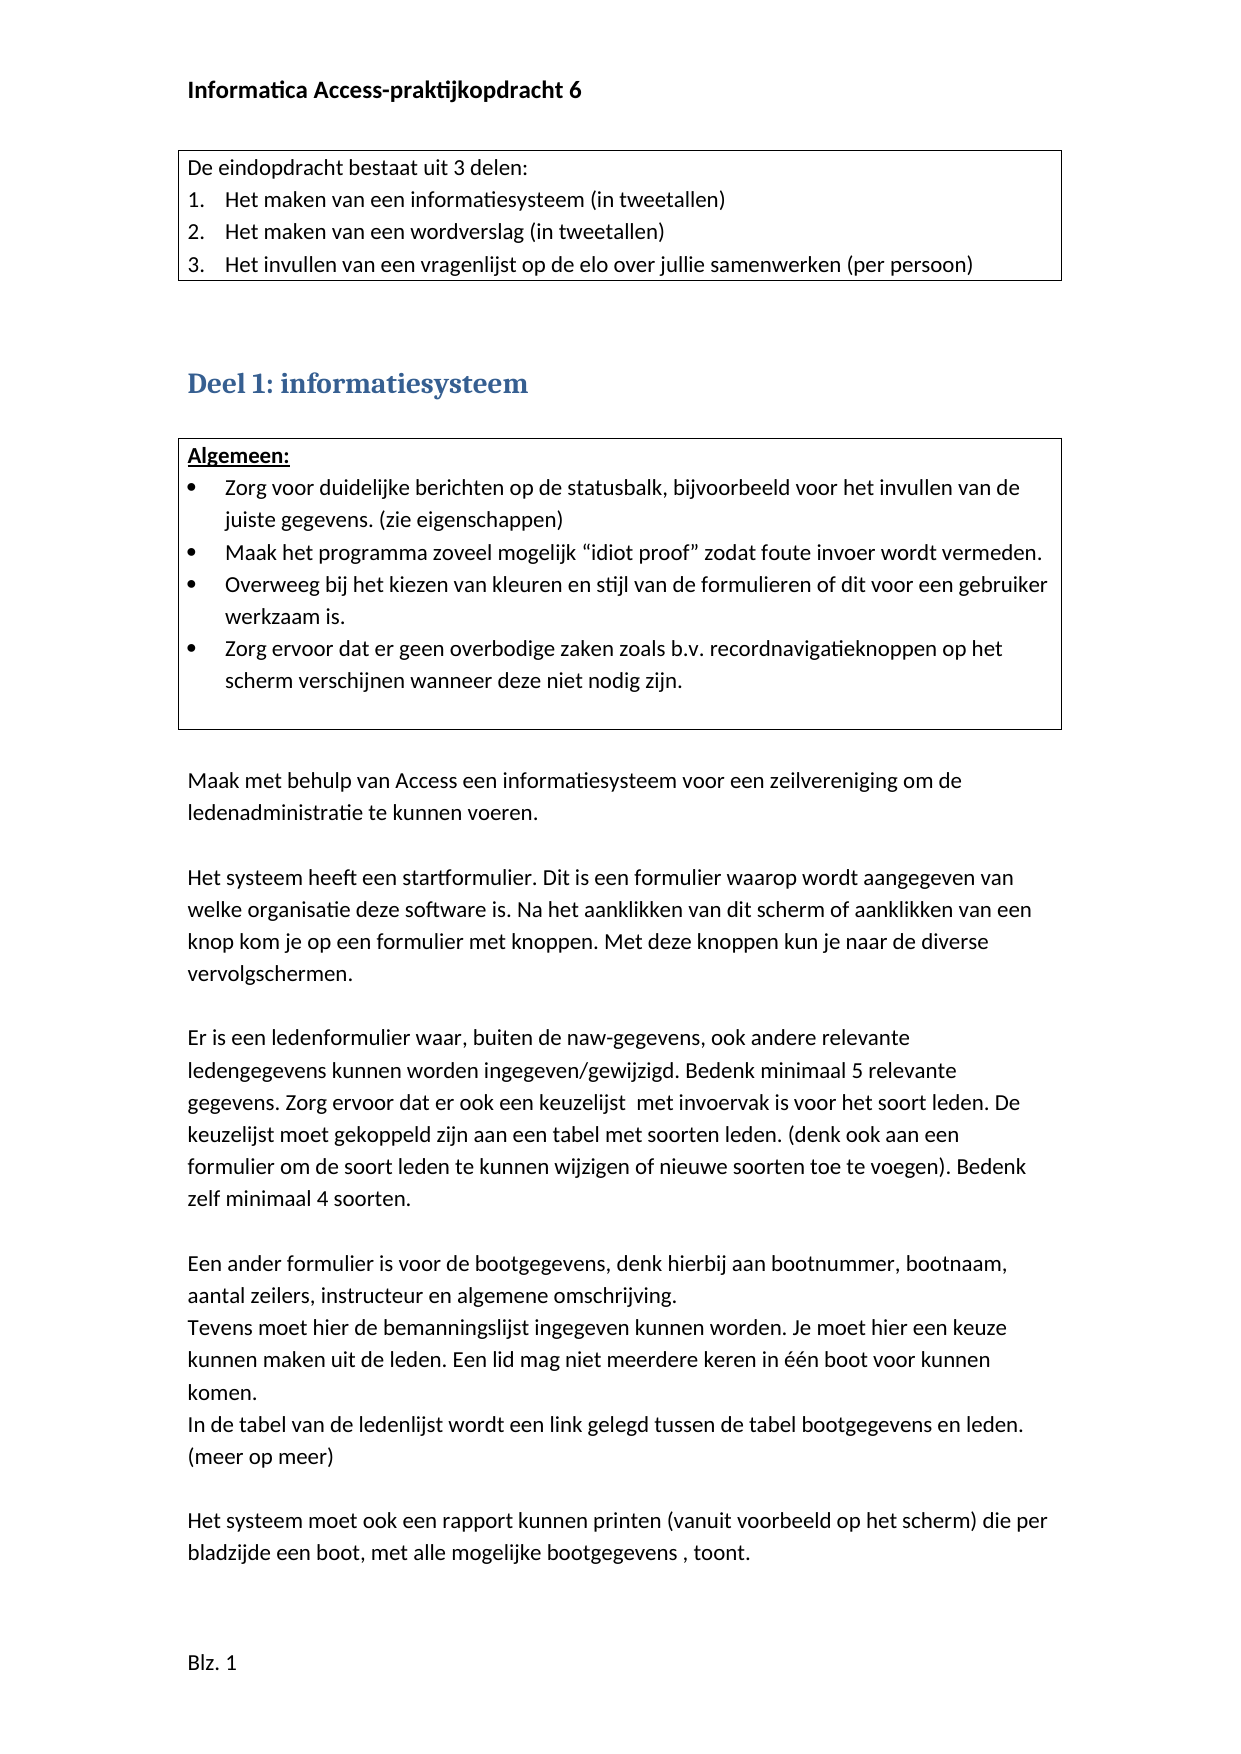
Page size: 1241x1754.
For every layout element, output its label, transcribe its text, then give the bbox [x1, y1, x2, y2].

text Maak met behulp van Access een informatiesysteem voor een zeilvereniging om de ledenadministratie te kunnen voeren. [187, 766, 1053, 826]
text Algemeen: [179, 439, 1061, 469]
list Het maken van een wordverslag (in tweetallen) [179, 214, 1061, 246]
list Overweeg bij het kiezen van kleuren en stijl van de formulieren of dit voor een gebruiker werkzaam is. [179, 567, 1061, 630]
text Een ander formulier is voor de bootgegevens, denk hierbij aan bootnummer, bootnaam, aantal zeilers, instructeur en algemene omschrijving. [187, 1249, 1053, 1309]
list Zorg voor duidelijke berichten op de statusbalk, bijvoorbeeld voor het invullen van de juiste gegevens. (zie eigenschappen) [179, 470, 1061, 533]
list Het maken van een informatiesysteem (in tweetallen) [179, 182, 1061, 213]
text Er is een ledenformulier waar, buiten de naw-gegevens, ook andere relevante ledengegevens kunnen worden ingegeven/gewijzigd. Bedenk minimaal 5 relevante gegevens. Zorg ervoor dat er ook een keuzelijst met invoervak is voor het soort leden. De keuzelijst moet gekoppeld zijn aan een tabel met soorten leden. (denk ook aan een formulier om de soort leden te kunnen wijzigen of nieuwe soorten toe te voegen). Bedenk zelf minimaal 4 soorten. [187, 1023, 1053, 1212]
text In de tabel van de ledenlijst wordt een link gelegd tussen de tabel bootgegevens en leden. (meer op meer) [187, 1410, 1053, 1470]
list Het invullen van een vragenlijst op de elo over jullie samenwerken (per persoon) [179, 247, 1061, 280]
text Het systeem heeft een startformulier. Dit is een formulier waarop wordt aangegeven van welke organisatie deze software is. Na het aanklikken van dit scherm of aanklikken van een knop kom je op een formulier met knoppen. Met deze knoppen kun je naar de diverse vervolgschermen. [187, 863, 1053, 987]
text Tevens moet hier de bemanningslijst ingegeven kunnen worden. Je moet hier een keuze kunnen maken uit de leden. Een lid mag niet meerdere keren in één boot voor kunnen komen. [187, 1313, 1053, 1406]
text De eindopdracht bestaat uit 3 delen: [179, 151, 1061, 181]
list Zorg ervoor dat er geen overbodige zaken zoals b.v. recordnavigatieknoppen op het scherm verschijnen wanneer deze niet nodig zijn. [179, 631, 1061, 694]
subtitle Deel 1: informatiesysteem [187, 367, 1053, 401]
list Maak het programma zoveel mogelijk “idiot proof” zodat foute invoer wordt vermeden. [179, 534, 1061, 566]
text Het systeem moet ook een rapport kunnen printen (vanuit voorbeeld op het scherm) die per bladzijde een boot, met alle mogelijke bootgegevens , toont. [187, 1506, 1053, 1567]
